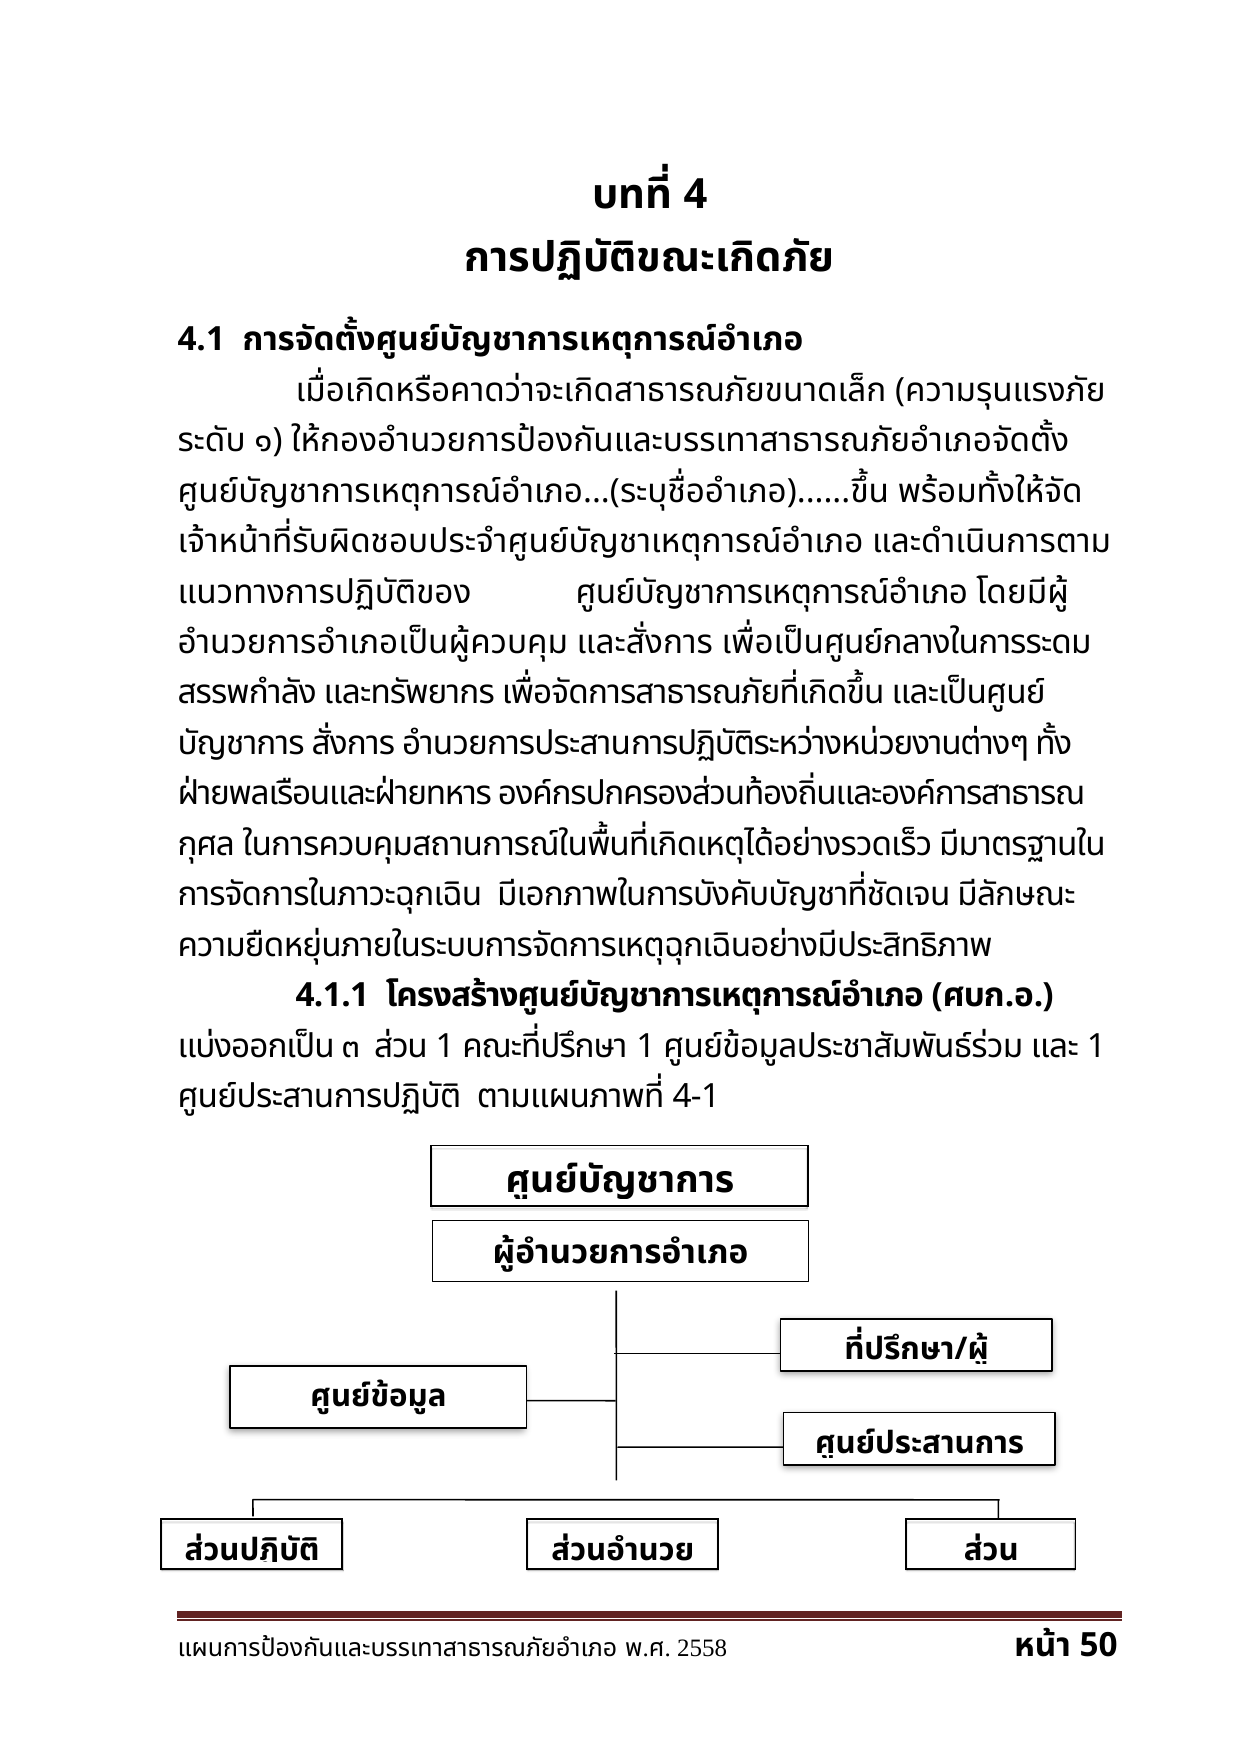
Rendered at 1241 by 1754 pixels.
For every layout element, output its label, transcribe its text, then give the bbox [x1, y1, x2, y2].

text 4.1.1 โครงสร้างศูนย์บัญชาการเหตุการณ์อำเภอ (ศบก.อ.) แบ่งออกเป็น ๓ ส่วน 1 คณะที่ปรึกษา 1 ศูนย์ข้อมูลประชาสัมพันธ์ร่วม และ 1 ศูนย์ประสานการปฏิบัติ ตามแผนภาพที่ 4-1 [177, 971, 1122, 1123]
text บทที่ 4 [177, 163, 1122, 227]
text 4.1 การจัดตั้งศูนย์บัญชาการเหตุการณ์อำเภอ [177, 315, 1122, 365]
text การปฏิบัติขณะเกิดภัย [177, 227, 1122, 290]
text เมื่อเกิดหรือคาดว่าจะเกิดสาธารณภัยขนาดเล็ก (ความรุนแรงภัย ระดับ ๑) ให้กองอำนวยการป้องกันและบรรเทาสาธารณภัยอำเภอจัดตั้งศูนย์บัญชาการเหตุการณ์อำเภอ...(ระบุชื่ออำเภอ)......ขึ้น พร้อมทั้งให้จัดเจ้าหน้าที่รับผิดชอบประจำศูนย์บัญชาเหตุการณ์อำเภอ และดำเนินการตามแนวทางการปฏิบัติของ ศูนย์บัญชาการเหตุการณ์อำเภอ โดยมีผู้อำนวยการอำเภอเป็นผู้ควบคุม และสั่งการ เพื่อเป็นศูนย์กลางในการระดมสรรพกำลัง และทรัพยากร เพื่อจัดการสาธารณภัยที่เกิดขึ้น และเป็นศูนย์บัญชาการ สั่งการ อำนวยการประสานการปฏิบัติระหว่างหน่วยงานต่างๆ ทั้งฝ่ายพลเรือนและฝ่ายทหาร องค์กรปกครองส่วนท้องถิ่นและองค์การสาธารณกุศล ในการควบคุมสถานการณ์ในพื้นที่เกิดเหตุได้อย่างรวดเร็ว มีมาตรฐานในการจัดการในภาวะฉุกเฉิน มีเอกภาพในการบังคับบัญชาที่ชัดเจน มีลักษณะความยืดหยุ่นภายในระบบการจัดการเหตุฉุกเฉินอย่างมีประสิทธิภาพ [177, 365, 1122, 971]
